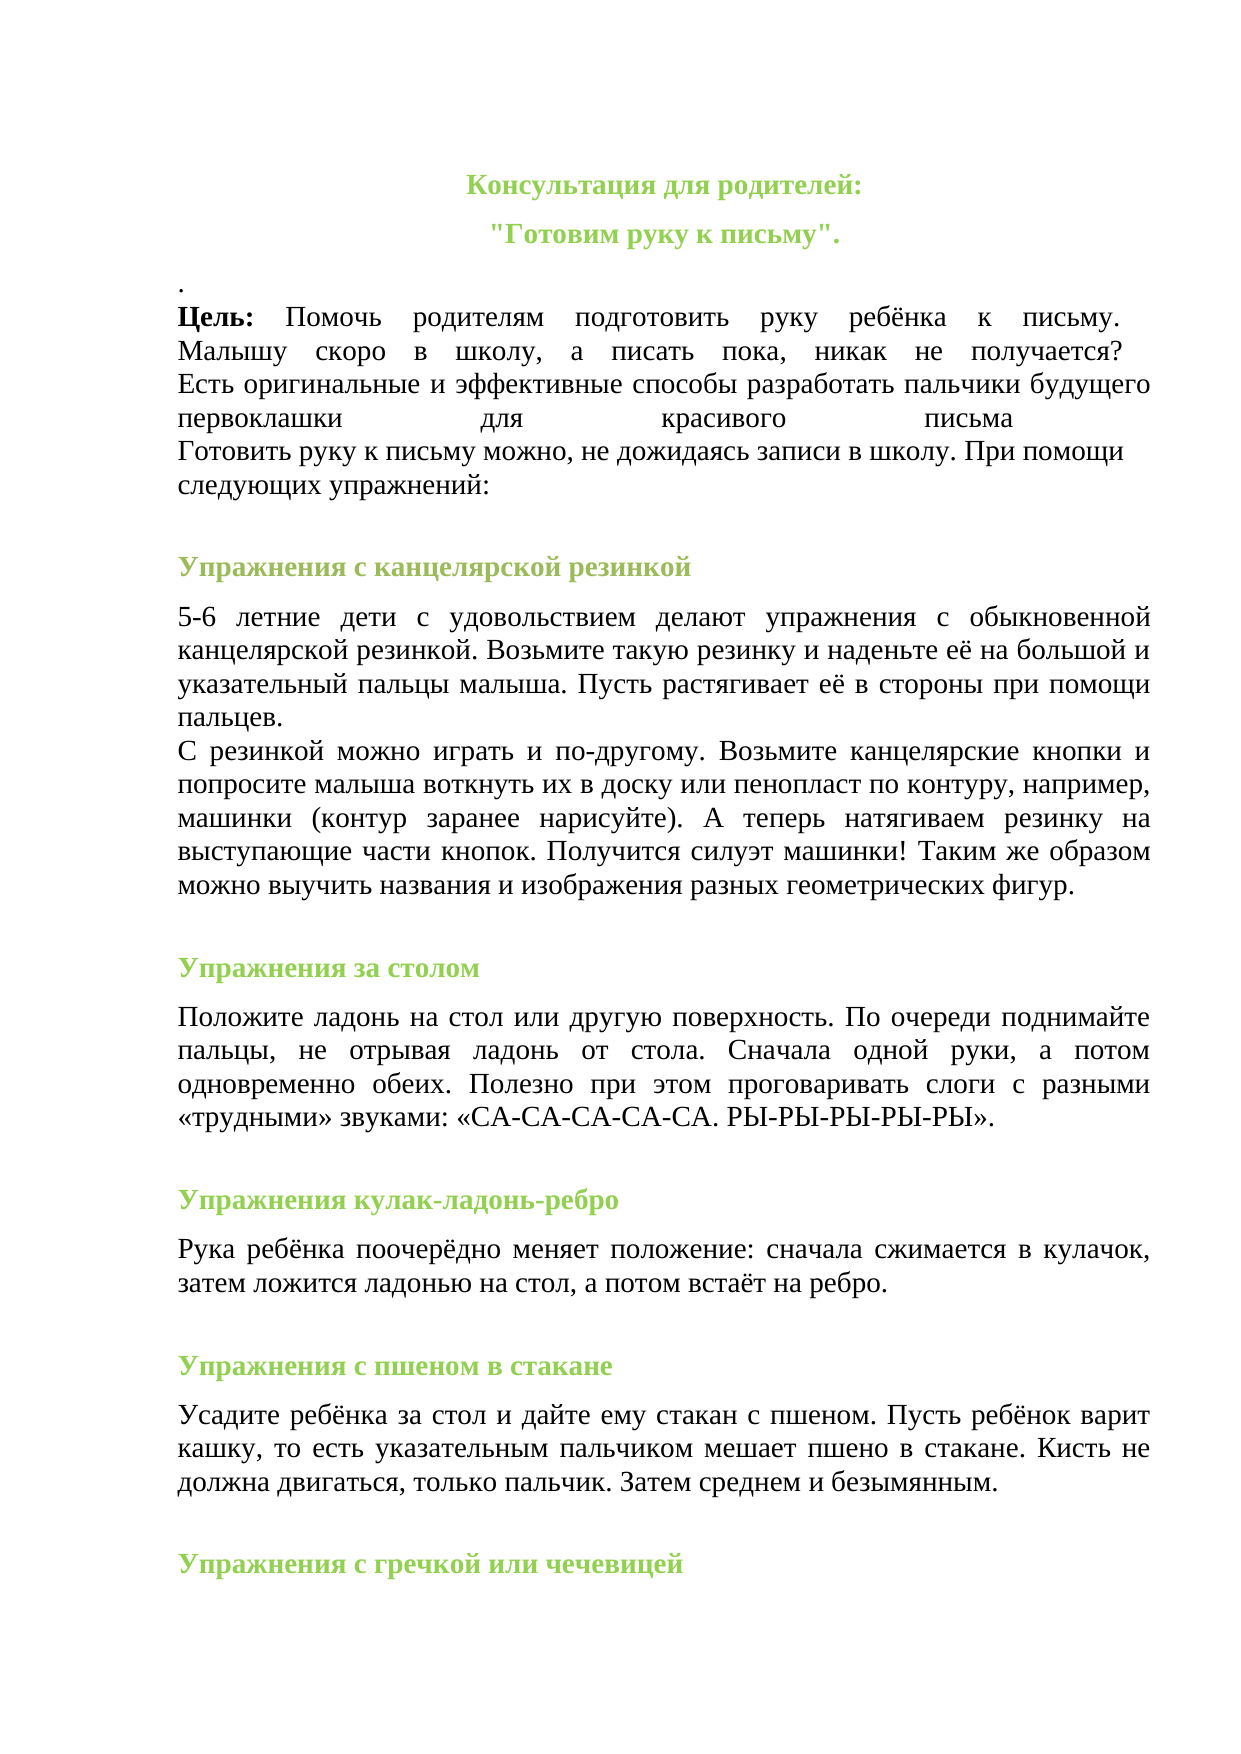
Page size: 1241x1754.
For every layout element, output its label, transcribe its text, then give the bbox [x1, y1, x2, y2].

text Упражнения с пшеном в стакане [177, 1348, 1152, 1381]
text Упражнения за столом [177, 950, 1152, 983]
text следующих упражнений: [177, 467, 1152, 500]
text Упражнения с канцелярской резинкой [177, 549, 1152, 583]
text Консультация для родителей: [177, 167, 1152, 201]
text . Цель: Помочь родителям подготовить руку ребёнка к письму. Малышу скоро в школу, а писать пока, никак не получается? Есть оригинальные и эффективные способы разработать пальчики будущего первоклашки для красивого письма Готовить руку к письму можно, не дожидаясь записи в школу. При помощи [177, 266, 1152, 467]
text Усадите ребёнка за стол и дайте ему стакан с пшеном. Пусть ребёнок варит кашку, то есть указательным пальчиком мешает пшено в стакане. Кисть не должна двигаться, только пальчик. Затем среднем и безымянным. [177, 1397, 1152, 1497]
text 5-6 летние дети с удовольствием делают упражнения с обыкновенной канцелярской резинкой. Возьмите такую резинку и наденьте её на большой и указательный пальцы малыша. Пусть растягивает её в стороны при помощи пальцев. С резинкой можно играть и по-другому. Возьмите канцелярские кнопки и попросите малыша воткнуть их в доску или пенопласт по контуру, например, машинки (контур заранее нарисуйте). А теперь натягиваем резинку на выступающие части кнопок. Получится силуэт машинки! Таким же образом можно выучить названия и изображения разных геометрических фигур. [177, 599, 1152, 901]
text Упражнения с гречкой или чечевицей [177, 1547, 1152, 1580]
text Положите ладонь на стол или другую поверхность. По очереди поднимайте пальцы, не отрывая ладонь от стола. Сначала одной руки, а потом одновременно обеих. Полезно при этом проговаривать слоги с разными «трудными» звуками: «СА-СА-СА-СА-СА. РЫ-РЫ-РЫ-РЫ-РЫ». [177, 999, 1152, 1133]
text Упражнения кулак-ладонь-ребро [177, 1182, 1152, 1216]
text "Готовим руку к письму". [177, 216, 1152, 250]
text Рука ребёнка поочерёдно меняет положение: сначала сжимается в кулачок, затем ложится ладонью на стол, а потом встаёт на ребро. [177, 1231, 1152, 1298]
